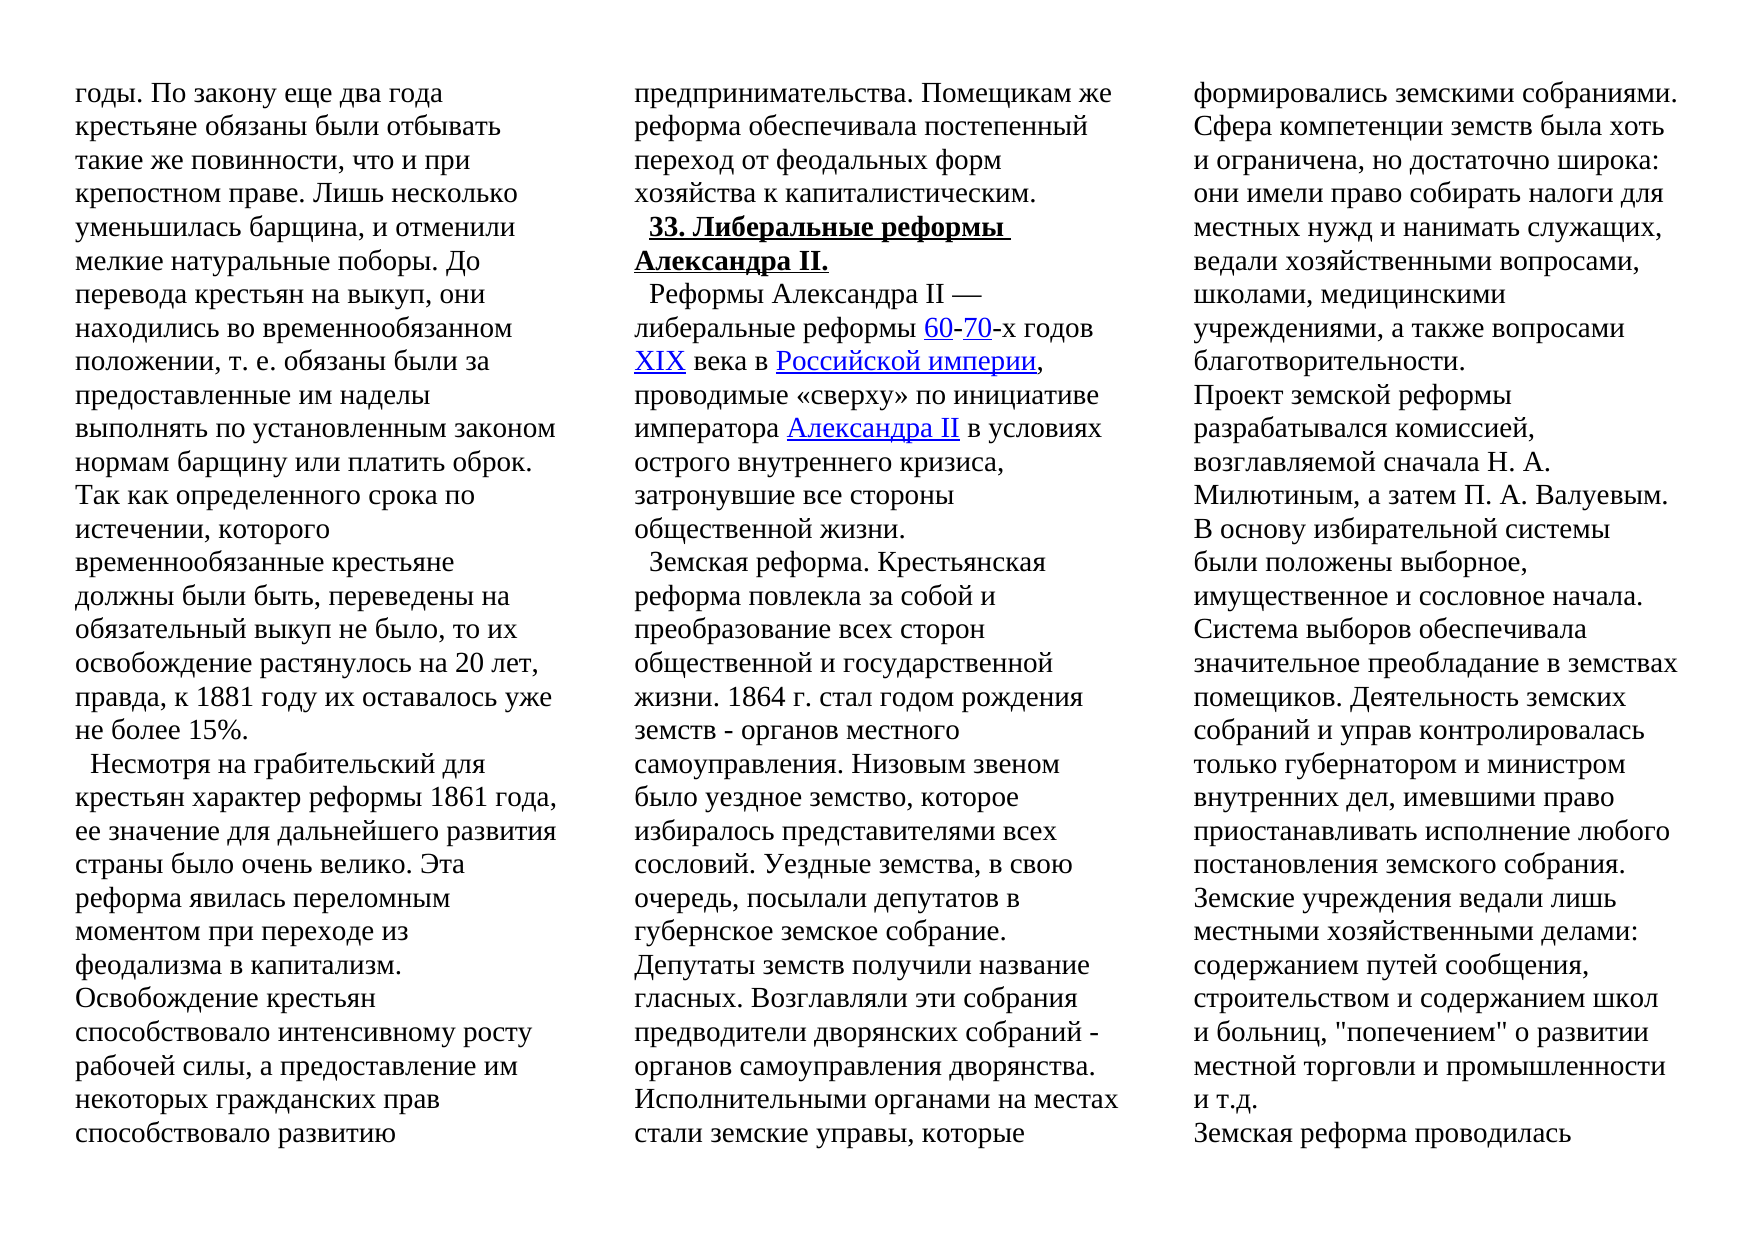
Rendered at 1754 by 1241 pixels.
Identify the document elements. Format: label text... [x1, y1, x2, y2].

text 33. Либеральные реформы Александра II. [634, 209, 1119, 276]
text Несмотря на грабительский для крестьян характер реформы 1861 года, ее значение для дальнейшего развития страны было очень велико. Эта реформа явилась переломным моментом при переходе из феодализма в капитализм. Освобождение крестьян способствовало интенсивному росту рабочей силы, а предоставление им некоторых гражданских прав способствовало развитию предпринимательства. Помещикам же реформа обеспечивала постепенный переход от феодальных форм хозяйства к капиталистическим. [75, 746, 560, 1148]
text Реформы Александра II — либеральные реформы 60-70-х годов XIX века в Российской империи, проводимые «сверху» по инициативе императора Александра II в условиях острого внутреннего кризиса, затронувшие все стороны общественной жизни. [634, 276, 1119, 544]
text Несмотря на грабительский для крестьян характер реформы 1861 года, ее значение для дальнейшего развития страны было очень велико. Эта реформа явилась переломным моментом при переходе из феодализма в капитализм. Освобождение крестьян способствовало интенсивному росту рабочей силы, а предоставление им некоторых гражданских прав способствовало развитию предпринимательства. Помещикам же реформа обеспечивала постепенный переход от феодальных форм хозяйства к капиталистическим. [634, 75, 1119, 209]
